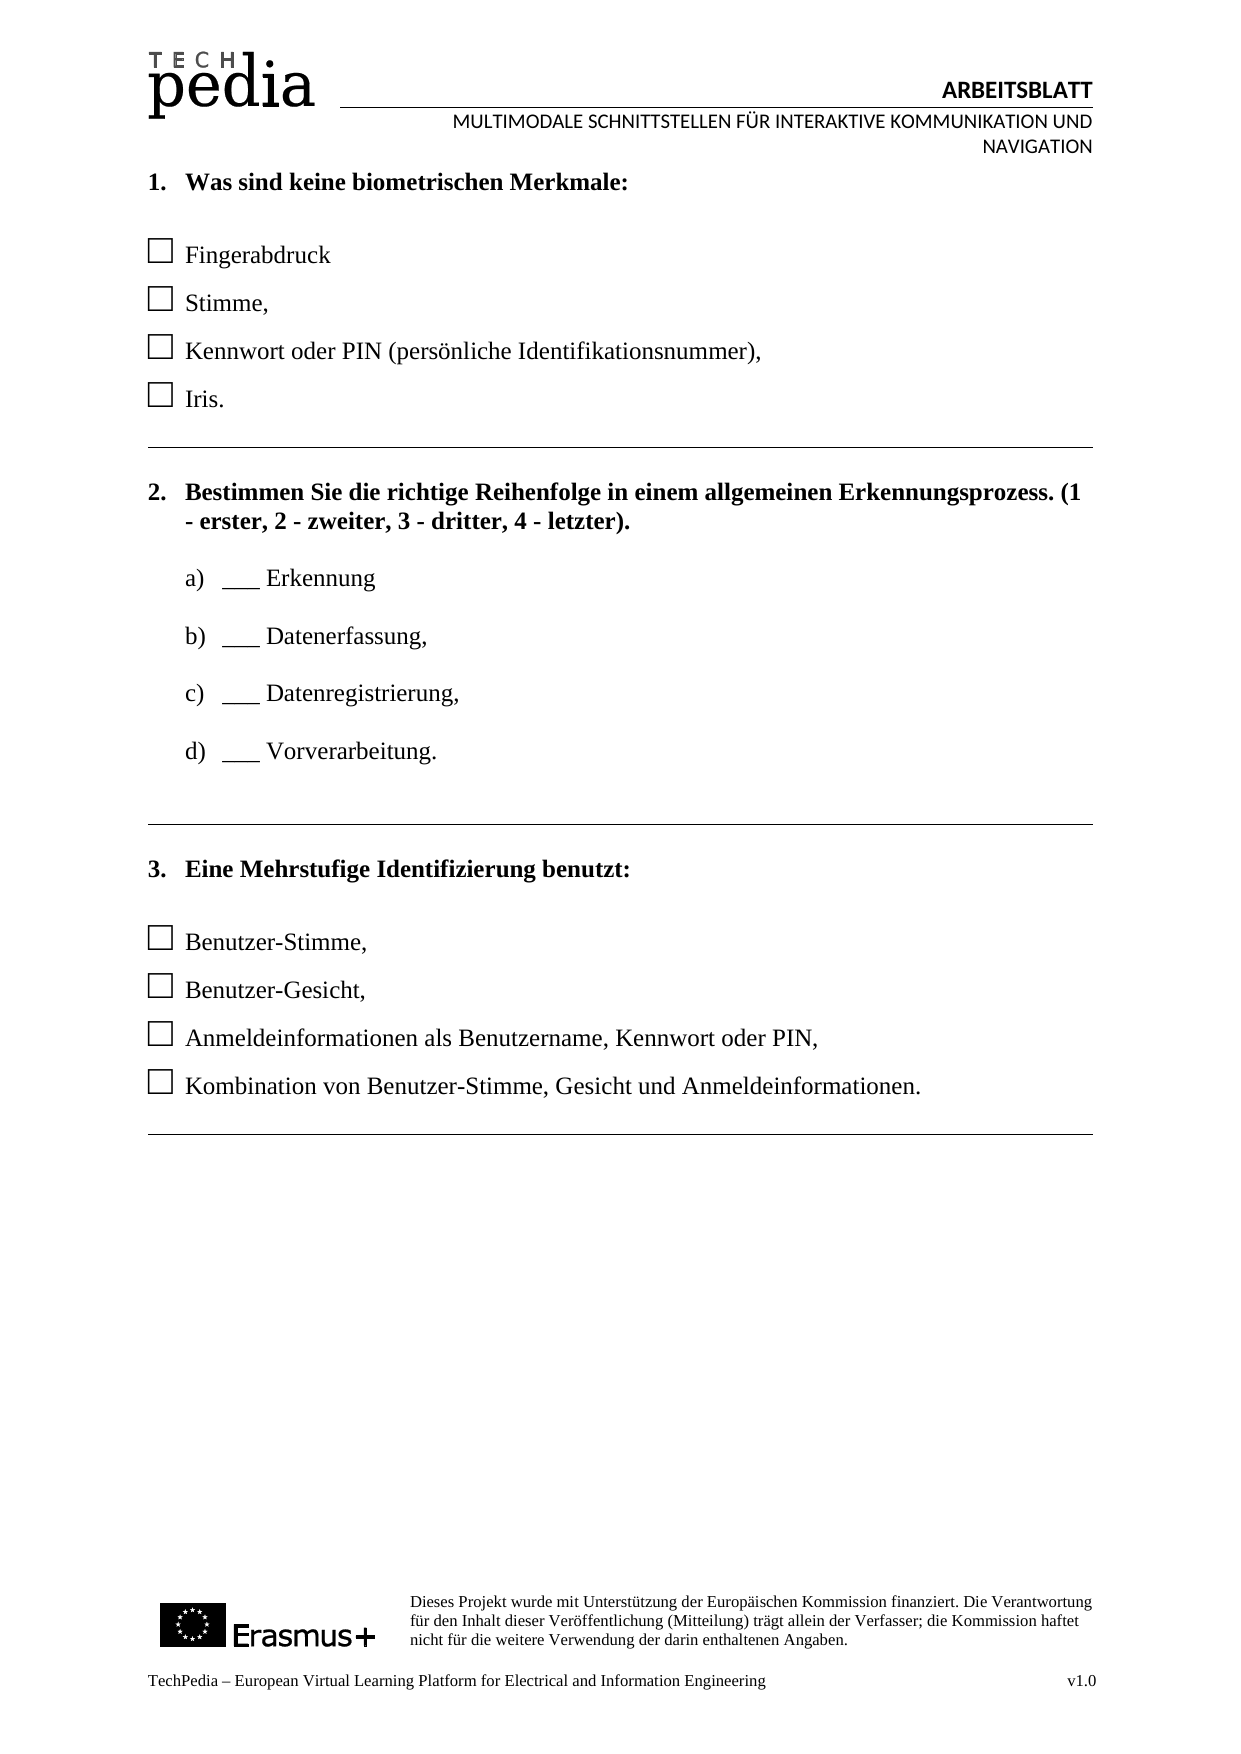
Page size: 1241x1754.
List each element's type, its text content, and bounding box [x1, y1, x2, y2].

text Bestimmen Sie die richtige Reihenfolge in einem allgemeinen Erkennungsprozess. (1 - erster, 2 - zweiter, 3 - dritter, 4 - letzter). [148, 477, 1093, 535]
text □ Kombination von Benutzer-Stimme, Gesicht und Anmeldeinformationen. [148, 1055, 1093, 1103]
text □ Fingerabdruck [148, 225, 1093, 273]
list ___ Vorverarbeitung. [185, 736, 1093, 765]
text □ Benutzer-Stimme, [148, 912, 1093, 959]
list ___ Erkennung [185, 563, 1093, 592]
list ___ Datenregistrierung, [185, 678, 1093, 707]
text □ Anmeldeinformationen als Benutzername, Kennwort oder PIN, [148, 1007, 1093, 1055]
text □ Benutzer-Gesicht, [148, 959, 1093, 1007]
text □ Iris. [148, 369, 1093, 417]
text □ Kennwort oder PIN (persönliche Identifikationsnummer), [148, 321, 1093, 369]
text □ Stimme, [148, 273, 1093, 321]
text Eine Mehrstufige Identifizierung benutzt: [148, 854, 1093, 883]
text Was sind keine biometrischen Merkmale: [148, 167, 1093, 196]
list ___ Datenerfassung, [185, 621, 1093, 650]
